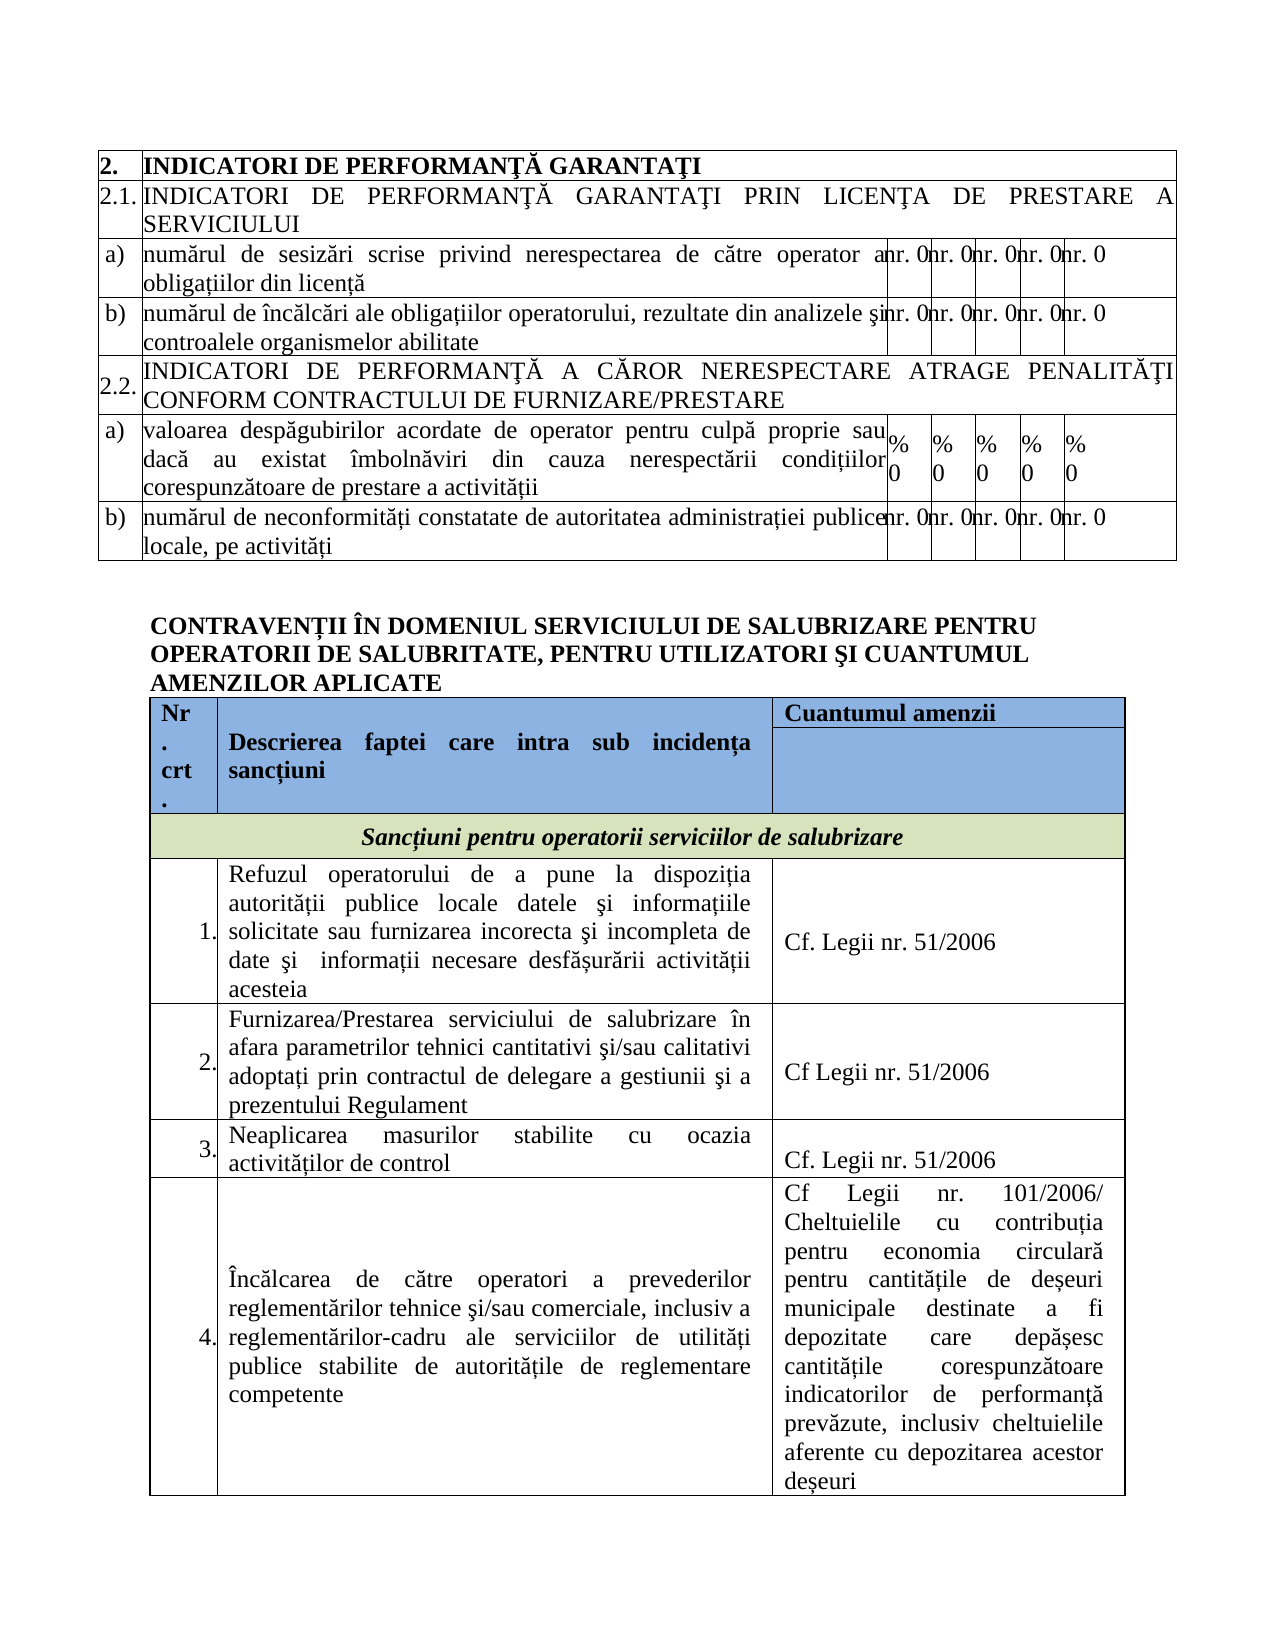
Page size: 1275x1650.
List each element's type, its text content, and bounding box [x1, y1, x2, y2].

table_cell % 0 [976, 415, 1020, 501]
table_header Cuantumul amenzii [773, 698, 1124, 727]
table_cell b) numărul de încălcări ale obligațiilor operatorului, rezultate din analizele şi controalele organismelor abilitate [143, 298, 887, 355]
table_cell Refuzul operatorului de a pune la dispoziția autorității publice locale datele şi informațiile solicitate sau furnizarea incorecta şi incompleta de date şi informații necesare desfășurării activității acesteia [218, 859, 772, 1003]
table_cell nr. 0 [1021, 502, 1064, 560]
table_cell nr. 0 [888, 502, 931, 560]
table_cell nr. 0 [932, 239, 975, 297]
table_cell Cf. Legii nr. 51/2006 [773, 859, 1124, 1003]
table_cell nr. 0 [1065, 502, 1176, 560]
table_cell 2. [99, 151, 142, 180]
table_cell nr. 0 [976, 239, 1020, 297]
table_cell INDICATORI DE PERFORMANŢĂ GARANTAŢI PRIN LICENŢA DE PRESTARE A SERVICIULUI [143, 181, 1176, 238]
table_cell [99, 415, 142, 501]
table_cell a) numărul de sesizări scrise privind nerespectarea de către operator a obligațiilor din licență [143, 239, 887, 297]
table_cell nr. 0 [1065, 239, 1176, 297]
table_cell Cf. Legii nr. 51/2006 [773, 1120, 1124, 1177]
table_cell nr. 0 [1065, 298, 1176, 355]
table_cell [99, 298, 142, 355]
table_header Descrierea faptei care intra sub incidența sancțiuni [218, 698, 772, 813]
table_cell % 0 [1065, 415, 1176, 501]
text CONTRAVENȚII ÎN DOMENIUL SERVICIULUI DE SALUBRIZARE PENTRU OPERATORII DE SALUBRITATE, PENTRU UTILIZATORI ŞI CUANTUMUL AMENZILOR APLICATE [150, 611, 1115, 697]
table_cell Neaplicarea masurilor stabilite cu ocazia activităților de control [218, 1120, 772, 1177]
table_cell [773, 728, 1124, 813]
table_cell [151, 1120, 217, 1177]
table_cell INDICATORI DE PERFORMANŢĂ A CĂROR NERESPECTARE ATRAGE PENALITĂŢI CONFORM CONTRACTULUI DE FURNIZARE/PRESTARE [143, 356, 1176, 414]
table_cell [151, 859, 217, 1003]
table_cell 2.2. [99, 356, 142, 414]
table_cell [99, 502, 142, 560]
table_cell [151, 1004, 217, 1119]
table_cell % 0 [932, 415, 975, 501]
table_cell % 0 [888, 415, 931, 501]
table_cell Cf Legii nr. 101/2006/ Cheltuielile cu contribuția pentru economia circulară pentru cantitățile de deșeuri municipale destinate a fi depozitate care depășesc cantitățile corespunzătoare indicatorilor de performanță prevăzute, inclusiv cheltuielile aferente cu depozitarea acestor deșeuri [773, 1178, 1124, 1494]
table_header Nr. crt. [151, 698, 217, 813]
table_cell nr. 0 [932, 502, 975, 560]
table_cell nr. 0 [976, 502, 1020, 560]
table_cell nr. 0 [1021, 298, 1064, 355]
table_cell nr. 0 [932, 298, 975, 355]
table_cell Cf Legii nr. 51/2006 [773, 1004, 1124, 1119]
table_cell INDICATORI DE PERFORMANŢĂ GARANTAŢI [143, 151, 1176, 180]
table_cell nr. 0 [1021, 239, 1064, 297]
table_cell b) numărul de neconformități constatate de autoritatea administrației publice locale, pe activități [143, 502, 887, 560]
table_cell a) valoarea despăgubirilor acordate de operator pentru culpă proprie sau dacă au existat îmbolnăviri din cauza nerespectării condițiilor corespunzătoare de prestare a activității [143, 415, 887, 501]
table_cell Furnizarea/Prestarea serviciului de salubrizare în afara parametrilor tehnici cantitativi şi/sau calitativi adoptați prin contractul de delegare a gestiunii şi a prezentului Regulament [218, 1004, 772, 1119]
table_cell [151, 1178, 217, 1494]
table_cell Încălcarea de către operatori a prevederilor reglementărilor tehnice şi/sau comerciale, inclusiv a reglementărilor-cadru ale serviciilor de utilități publice stabilite de autoritățile de reglementare competente [218, 1178, 772, 1494]
table_cell 2.1. [99, 181, 142, 238]
table_cell % 0 [1021, 415, 1064, 501]
table_cell nr. 0 [888, 239, 931, 297]
table_cell Sancțiuni pentru operatorii serviciilor de salubrizare [151, 814, 1124, 858]
table_cell [99, 239, 142, 297]
table_cell nr. 0 [888, 298, 931, 355]
table_cell nr. 0 [976, 298, 1020, 355]
